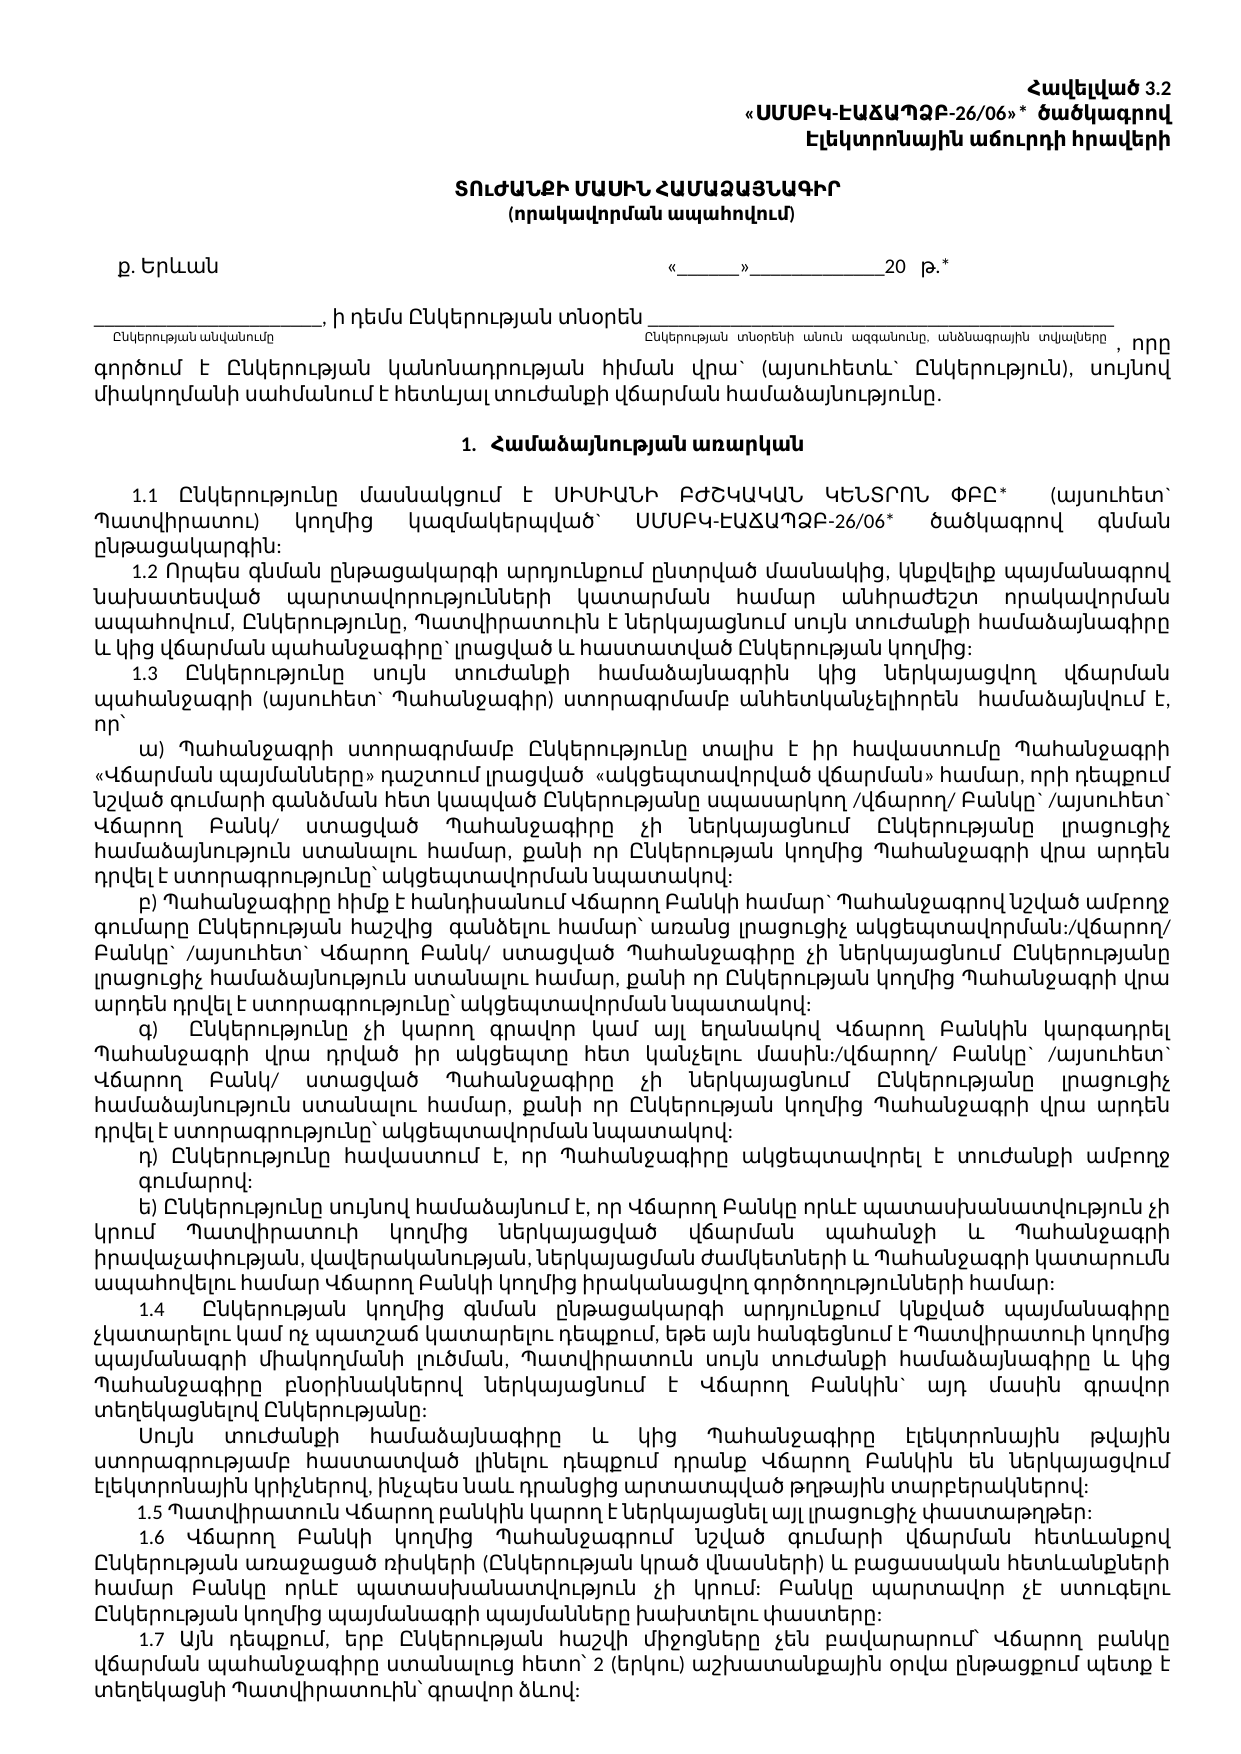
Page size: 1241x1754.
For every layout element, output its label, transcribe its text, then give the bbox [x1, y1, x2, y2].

text ք. Երևան «______»_____________20 թ.* [94, 254, 1171, 279]
text «ՍՄՍԲԿ-ԷԱՃԱՊՁԲ-26/06»* ծածկագրով [94, 100, 1171, 126]
text 1.2 Որպես գնման ընթացակարգի արդյունքում ընտրված մասնակից, կնքվելիք պայմանագրով նախատեսված պարտավորությունների կատարման համար անհրաժեշտ որակավորման ապահովում, Ընկերությունը, Պատվիրատուին է ներկայացնում սույն տուժանքի համաձայնագիրը և կից վճարման պահանջագիրը` լրացված և հաստատված Ընկերության կողմից: [94, 559, 1171, 660]
text 1.7 Այն դեպքում, երբ Ընկերության հաշվի միջոցները չեն բավարարում՝ Վճարող բանկը վճարման պահանջագիրը ստանալուց հետո՝ 2 (երկու) աշխատանքային օրվա ընթացքում պետք է տեղեկացնի Պատվիրատուին՝ գրավոր ձևով: [94, 1626, 1171, 1702]
text ե) Ընկերությունը սույնով համաձայնում է, որ Վճարող Բանկը որևէ պատասխանատվություն չի կրում Պատվիրատուի կողմից ներկայացված վճարման պահանջի և Պահանջագրի իրավաչափության, վավերականության, ներկայացման ժամկետների և Պահանջագրի կատարումն ապահովելու համար Վճարող Բանկի կողմից իրականացվող գործողությունների համար: [94, 1194, 1171, 1296]
text բ) Պահանջագիրը հիմք է հանդիսանում Վճարող Բանկի համար` Պահանջագրով նշված ամբողջ գումարը Ընկերության հաշվից գանձելու համար՝ առանց լրացուցիչ ակցեպտավորման:/վճարող/ Բանկը` /այսուհետ` Վճարող Բանկ/ ստացված Պահանջագիրը չի ներկայացնում Ընկերությանը լրացուցիչ համաձայնություն ստանալու համար, քանի որ Ընկերության կողմից Պահանջագրի վրա արդեն դրվել է ստորագրությունը՝ ակցեպտավորման նպատակով: [94, 889, 1171, 1016]
text դ) Ընկերությունը հավաստում է, որ Պահանջագիրը ակցեպտավորել է տուժանքի ամբողջ գումարով: [138, 1143, 1171, 1194]
text 1.4 Ընկերության կողմից գնման ընթացակարգի արդյունքում կնքված պայմանագիրը չկատարելու կամ ոչ պատշաճ կատարելու դեպքում, եթե այն հանգեցնում է Պատվիրատուի կողմից պայմանագրի միակողմանի լուծման, Պատվիրատուն սույն տուժանքի համաձայնագիրը և կից Պահանջագիրը բնօրինակներով ներկայացնում է Վճարող Բանկին` այդ մասին գրավոր տեղեկացնելով Ընկերությանը: [94, 1296, 1171, 1423]
text Էլեկտրոնային աճուրդի հրավերի [94, 126, 1171, 151]
text ______________________, ի դեմս Ընկերության տնօրեն _____________________________________________ [94, 304, 1171, 330]
text Սույն տուժանքի համաձայնագիրը և կից Պահանջագիրը էլեկտրոնային թվային ստորագրությամբ հաստատված լինելու դեպքում դրանք Վճարող Բանկին են ներկայացվում էլեկտրոնային կրիչներով, ինչպես նաև դրանցից արտատպված թղթային տարբերակներով: [94, 1423, 1171, 1499]
text 1.3 Ընկերությունը սույն տուժանքի համաձայնագրին կից ներկայացվող վճարման պահանջագրի (այսուհետ` Պահանջագիր) ստորագրմամբ անհետկանչելիորեն համաձայնվում է, որ՝ [94, 660, 1171, 737]
text գ) Ընկերությունը չի կարող գրավոր կամ այլ եղանակով Վճարող Բանկին կարգադրել Պահանջագրի վրա դրված իր ակցեպտը հետ կանչելու մասին:/վճարող/ Բանկը` /այսուհետ` Վճարող Բանկ/ ստացված Պահանջագիրը չի ներկայացնում Ընկերությանը լրացուցիչ համաձայնություն ստանալու համար, քանի որ Ընկերության կողմից Պահանջագրի վրա արդեն դրվել է ստորագրությունը՝ ակցեպտավորման նպատակով: [94, 1016, 1171, 1143]
text 1.1 Ընկերությունը մասնակցում է ՍԻՍԻԱՆԻ ԲԺՇԿԱԿԱՆ ԿԵՆՏՐՈՆ ՓԲԸ* (այսուհետ` Պատվիրատու) կողմից կազմակերպված` ՍՄՍԲԿ-ԷԱՃԱՊՁԲ-26/06* ծածկագրով գնման ընթացակարգին: [94, 482, 1171, 559]
text 1. Համաձայնության առարկան [94, 432, 1171, 457]
text Ընկերության անվանումը Ընկերության տնօրենի անուն ազգանունը, անձնագրային տվյալները , որը գործում է Ընկերության կանոնադրության հիման վրա` (այսուհետև` Ընկերություն), սույնով միակողմանի սահմանում է հետևյալ տուժանքի վճարման համաձայնությունը. [94, 330, 1171, 406]
text 1.6 Վճարող Բանկի կողմից Պահանջագրում նշված գումարի վճարման հետևանքով Ընկերության առաջացած ռիսկերի (Ընկերության կրած վնասների) և բացասական հետևանքների համար Բանկը որևէ պատասխանատվություն չի կրում: Բանկը պարտավոր չէ ստուգելու Ընկերության կողմից պայմանագրի պայմանները խախտելու փաստերը: [94, 1524, 1171, 1626]
text ՏՈւԺԱՆՔԻ ՄԱՍԻՆ ՀԱՄԱՁԱՅՆԱԳԻՐ [94, 177, 1171, 202]
text (որակավորման ապահովում) [94, 202, 1171, 225]
text ա) Պահանջագրի ստորագրմամբ Ընկերությունը տալիս է իր հավաստումը Պահանջագրի «Վճարման պայմանները» դաշտում լրացված «ակցեպտավորված վճարման» համար, որի դեպքում նշված գումարի գանձման հետ կապված Ընկերությանը սպասարկող /վճարող/ Բանկը` /այսուհետ` Վճարող Բանկ/ ստացված Պահանջագիրը չի ներկայացնում Ընկերությանը լրացուցիչ համաձայնություն ստանալու համար, քանի որ Ընկերության կողմից Պահանջագրի վրա արդեն դրվել է ստորագրությունը՝ ակցեպտավորման նպատակով: [94, 737, 1171, 889]
text Հավելված 3.2 [94, 75, 1171, 100]
text 1.5 Պատվիրատուն Վճարող բանկին կարող է ներկայացնել այլ լրացուցիչ փաստաթղթեր: [94, 1499, 1171, 1524]
